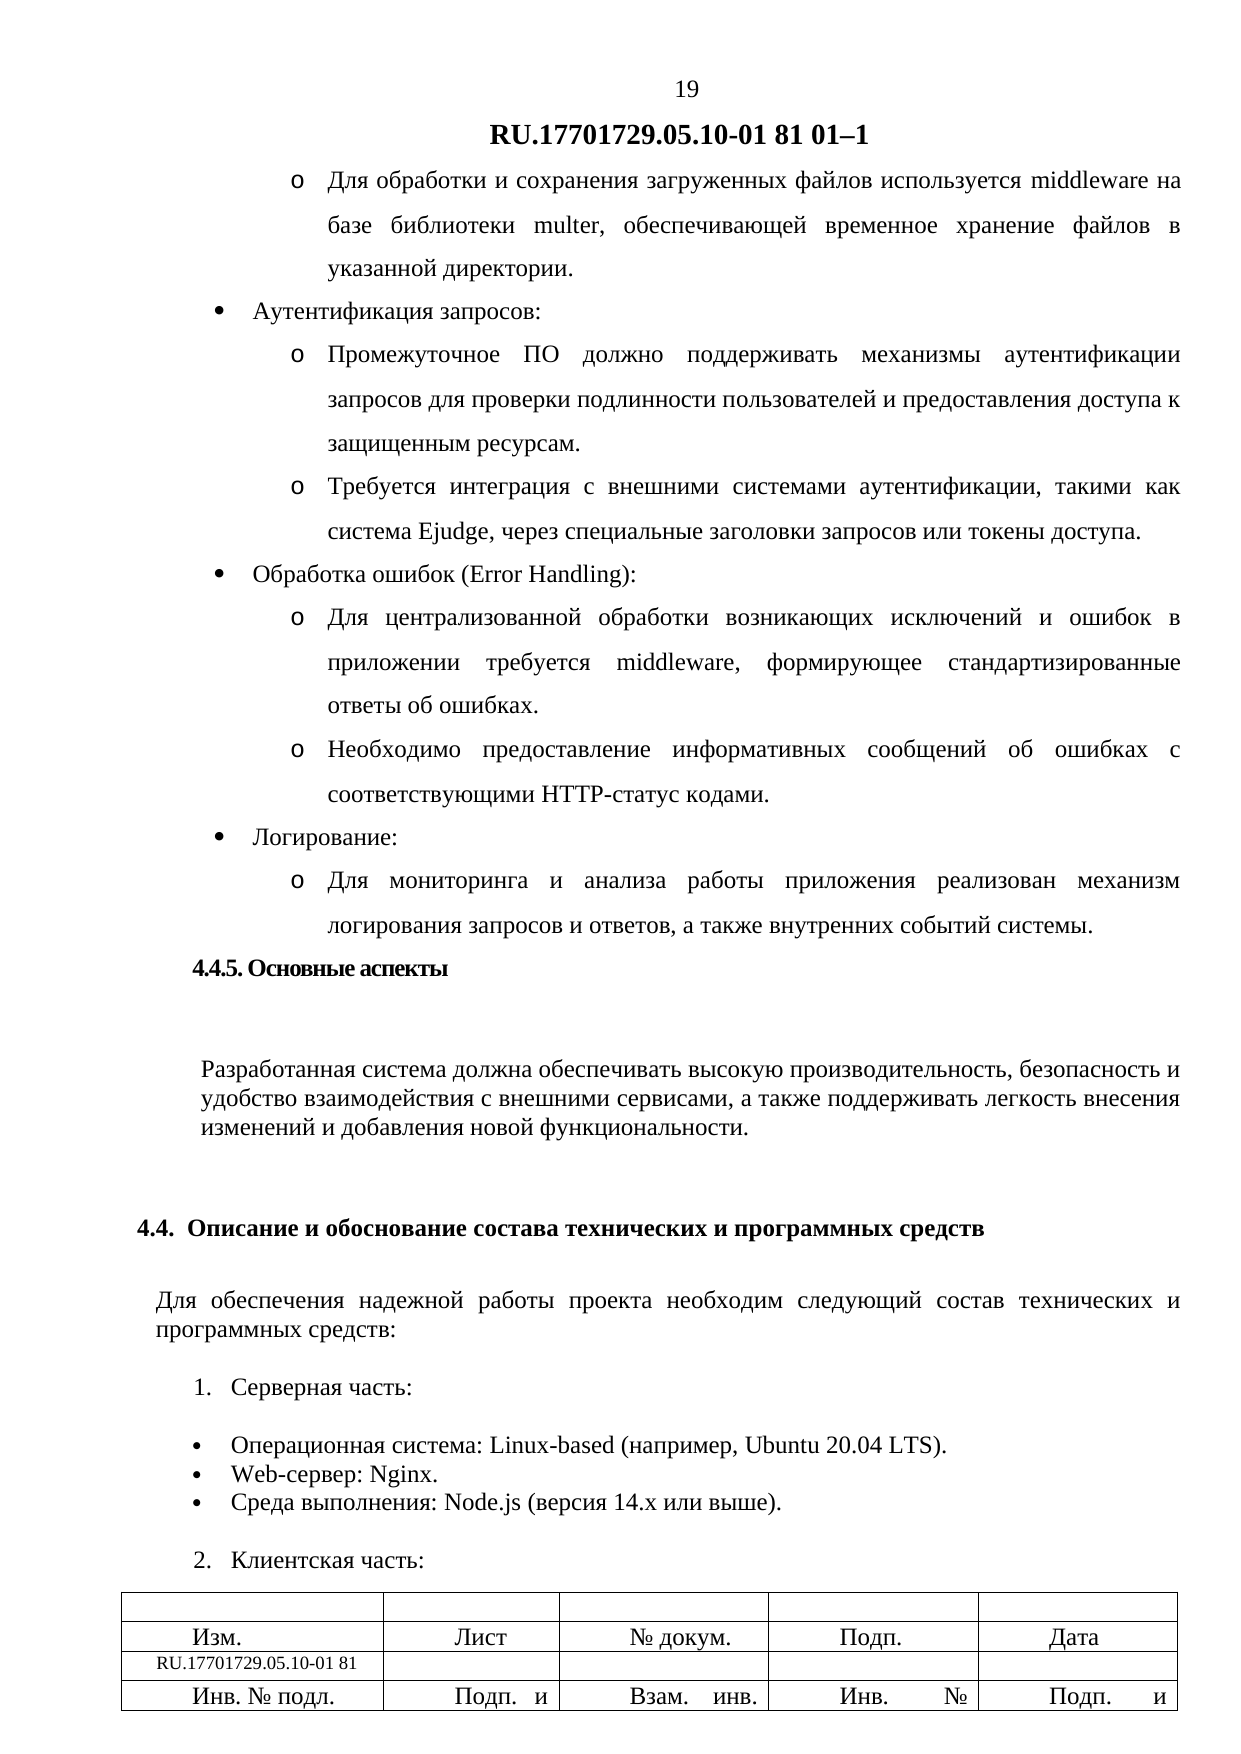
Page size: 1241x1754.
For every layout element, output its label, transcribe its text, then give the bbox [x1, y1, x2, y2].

list Промежуточное ПО должно поддерживать механизмы аутентификации запросов для проверки подлинности пользователей и предоставления доступа к защищенным ресурсам. [290, 339, 1181, 456]
subtitle Описание и обоснование состава технических и программных средств [137, 1213, 1181, 1242]
title 4.4.5. Основные аспекты [118, 953, 1181, 982]
list Для централизованной обработки возникающих исключений и ошибок в приложении требуется middleware, формирующее стандартизированные ответы об ошибках. [290, 602, 1181, 719]
list Для мониторинга и анализа работы приложения реализован механизм логирования запросов и ответов, а также внутренних событий системы. [290, 865, 1181, 939]
list Аутентификация запросов: [215, 296, 1181, 325]
list Операционная система: Linux-based (например, Ubuntu 20.04 LTS). [193, 1430, 1181, 1459]
list Серверная часть: [193, 1372, 1181, 1401]
list Web-сервер: Nginx. [193, 1459, 1181, 1487]
list Необходимо предоставление информативных сообщений об ошибках с соответствующими HTTP-статус кодами. [290, 734, 1181, 808]
list Требуется интеграция с внешними системами аутентификации, такими как система Ejudge, через специальные заголовки запросов или токены доступа. [290, 471, 1181, 545]
list Разработанная система должна обеспечивать высокую производительность, безопасность и удобство взаимодействия с внешними сервисами, а также поддерживать легкость внесения изменений и добавления новой функциональности. [201, 1054, 1181, 1141]
text Для обеспечения надежной работы проекта необходим следующий состав технических и программных средств: [156, 1285, 1181, 1343]
list Обработка ошибок (Error Handling): [215, 559, 1181, 588]
list Логирование: [215, 822, 1181, 851]
list Клиентская часть: [193, 1545, 1181, 1574]
list Для обработки и сохранения загруженных файлов используется middleware на базе библиотеки multer, обеспечивающей временное хранение файлов в указанной директории. [290, 165, 1181, 282]
list Среда выполнения: Node.js (версия 14.x или выше). [193, 1487, 1181, 1516]
